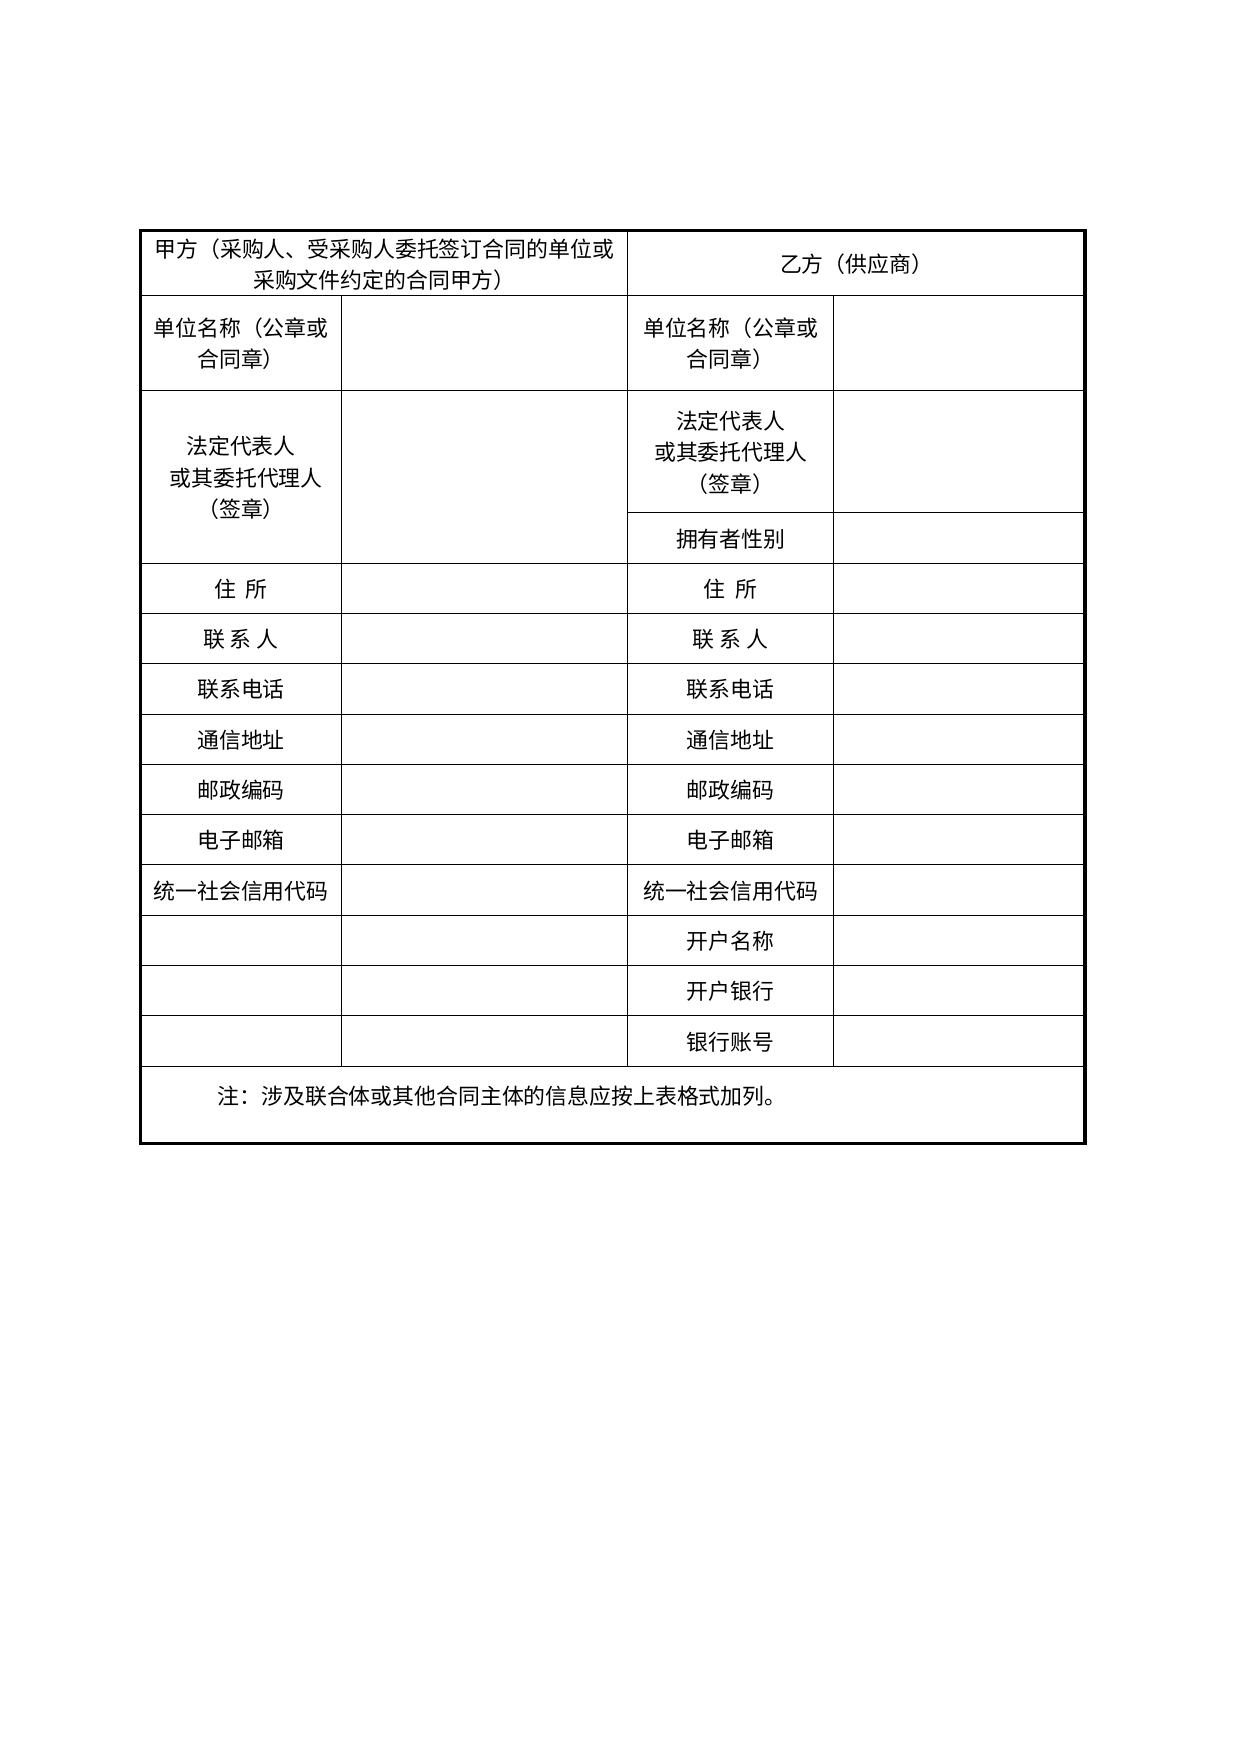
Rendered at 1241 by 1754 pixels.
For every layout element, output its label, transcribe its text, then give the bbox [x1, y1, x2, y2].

table_cell 单位名称（公章或 合同章） [142, 296, 341, 390]
table_cell [834, 296, 1083, 390]
table_cell [342, 664, 627, 713]
table_cell 银行账号 [628, 1016, 833, 1066]
table_cell 邮政编码 [628, 765, 833, 814]
table_cell 注：涉及联合体或其他合同主体的信息应按上表格式加列。 [142, 1067, 1083, 1142]
table_cell [834, 916, 1083, 965]
table_cell [342, 815, 627, 864]
table_cell [342, 296, 627, 390]
table_cell [142, 916, 341, 965]
table_cell 联 系 人 [142, 614, 341, 663]
table_cell 住 所 [142, 564, 341, 613]
table_cell [342, 391, 627, 562]
table_cell 电子邮箱 [628, 815, 833, 864]
table_cell 单位名称（公章或 合同章） [628, 296, 833, 390]
table_cell 开户银行 [628, 966, 833, 1015]
table_cell [834, 966, 1083, 1015]
table_cell 邮政编码 [142, 765, 341, 814]
table_cell [142, 1016, 341, 1066]
table_cell [834, 664, 1083, 713]
table_cell 法定代表人 或其委托代理人（签章） [142, 391, 341, 562]
table_cell [834, 815, 1083, 864]
table_cell [342, 765, 627, 814]
table_cell [142, 966, 341, 1015]
table_cell 开户名称 [628, 916, 833, 965]
table_cell 联系电话 [142, 664, 341, 713]
table_cell [342, 715, 627, 764]
table_cell 统一社会信用代码 [142, 865, 341, 915]
table_cell [834, 564, 1083, 613]
table_cell 电子邮箱 [142, 815, 341, 864]
table_cell 统一社会信用代码 [628, 865, 833, 915]
table_cell [834, 614, 1083, 663]
table_cell 通信地址 [628, 715, 833, 764]
table_cell [834, 513, 1083, 562]
table_cell [342, 865, 627, 915]
table_cell 联系电话 [628, 664, 833, 713]
table_cell [834, 715, 1083, 764]
table_cell [834, 391, 1083, 512]
table_cell [834, 765, 1083, 814]
table_cell 拥有者性别 [628, 513, 833, 562]
table_cell [342, 564, 627, 613]
table_cell 住 所 [628, 564, 833, 613]
table_cell [342, 614, 627, 663]
table_cell [342, 916, 627, 965]
table_cell 法定代表人 或其委托代理人 （签章） [628, 391, 833, 512]
table_cell [342, 1016, 627, 1066]
table_cell [342, 966, 627, 1015]
table_cell [834, 1016, 1083, 1066]
table_header 乙方（供应商） [628, 232, 1083, 295]
table_cell 通信地址 [142, 715, 341, 764]
table_cell [834, 865, 1083, 915]
table_cell 联 系 人 [628, 614, 833, 663]
table_header 甲方（采购人、受采购人委托签订合同的单位或 采购文件约定的合同甲方） [142, 232, 627, 295]
